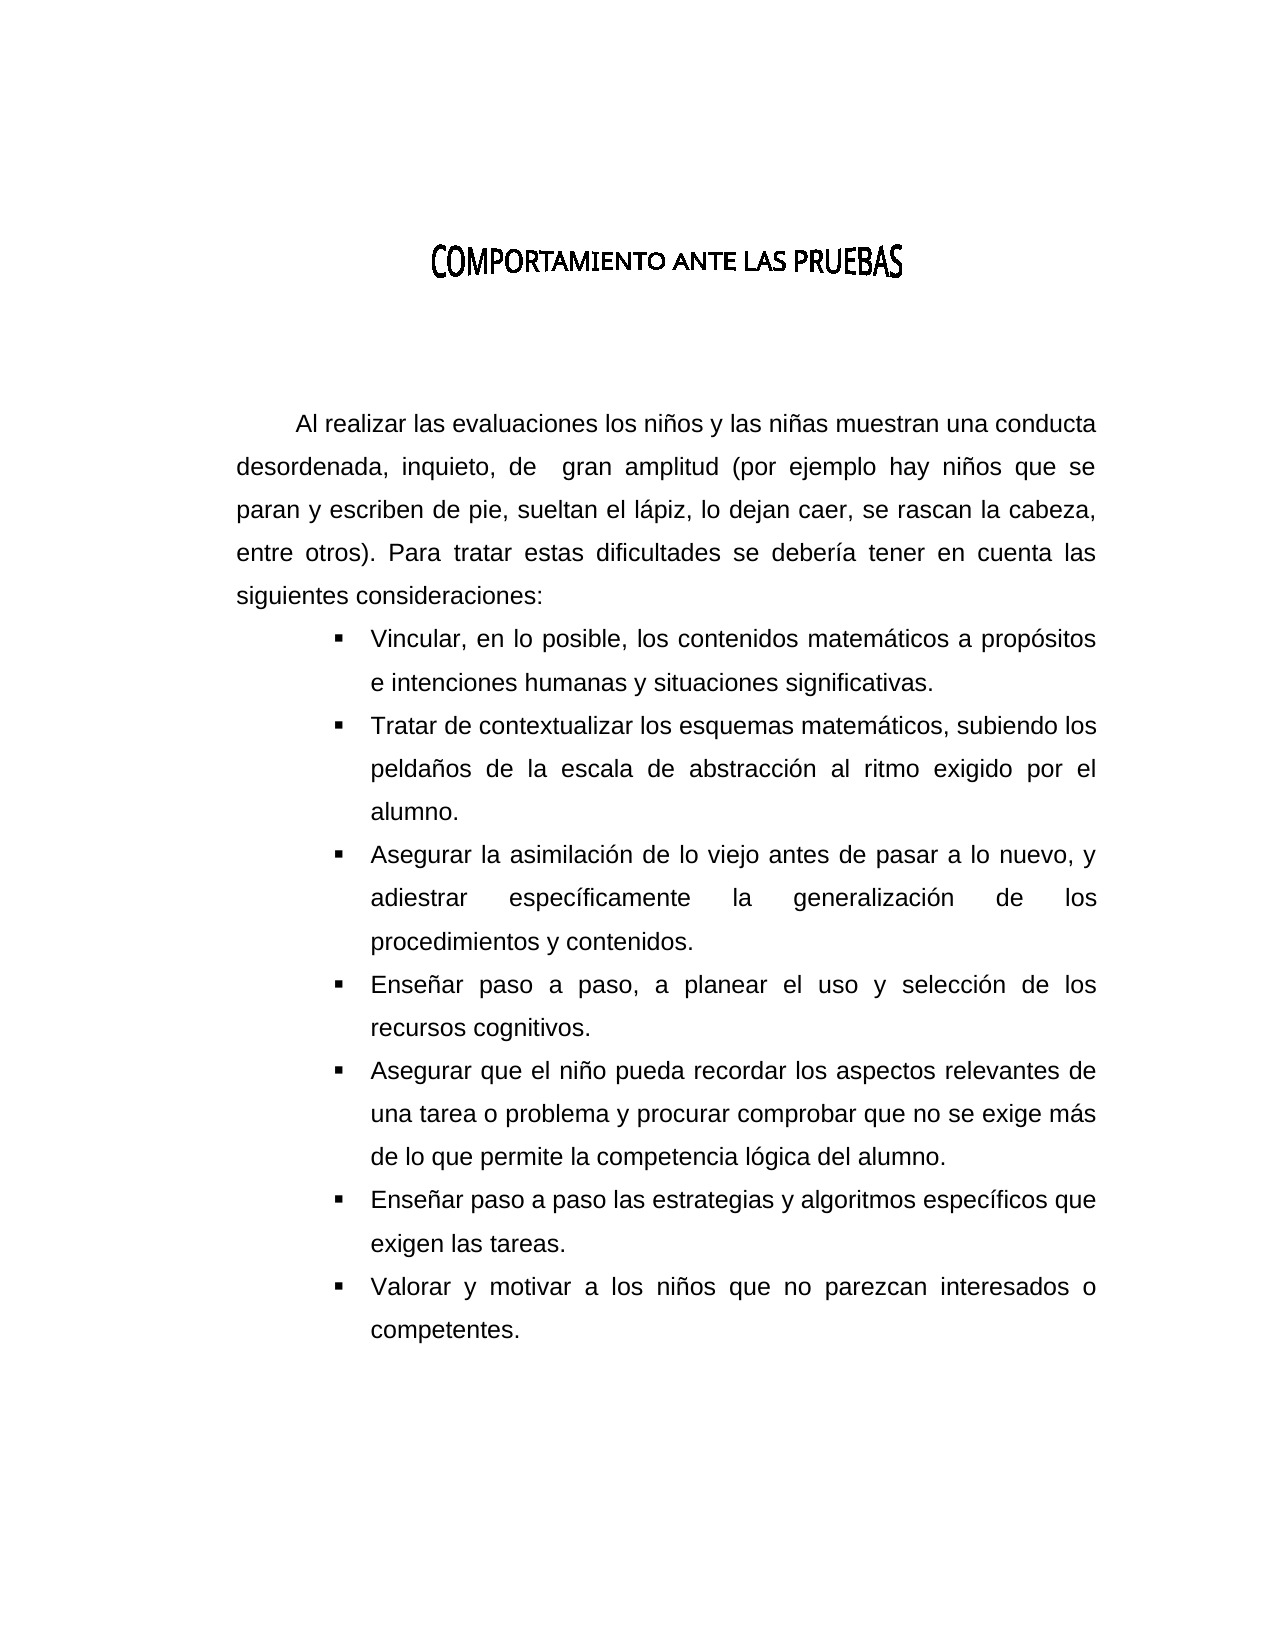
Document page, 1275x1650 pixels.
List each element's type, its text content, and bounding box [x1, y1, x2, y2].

list Valorar y motivar a los niños que no parezcan interesados o competentes. [333, 1272, 1098, 1344]
list Asegurar que el niño pueda recordar los aspectos relevantes de una tarea o problema y procurar comprobar que no se exige más de lo que permite la competencia lógica del alumno. [333, 1056, 1098, 1171]
list Tratar de contextualizar los esquemas matemáticos, subiendo los peldaños de la escala de abstracción al ritmo exigido por el alumno. [333, 711, 1098, 826]
text Al realizar las evaluaciones los niños y las niñas muestran una conducta desordenada, inquieto, de gran amplitud (por ejemplo hay niños que se paran y escriben de pie, sueltan el lápiz, lo dejan caer, se rascan la cabeza, entre otros). Para tratar estas dificultades se debería tener en cuenta las siguientes consideraciones: [236, 409, 1098, 610]
list Enseñar paso a paso, a planear el uso y selección de los recursos cognitivos. [333, 970, 1098, 1042]
list Enseñar paso a paso las estrategias y algoritmos específicos que exigen las tareas. [333, 1186, 1098, 1257]
list Asegurar la asimilación de lo viejo antes de pasar a lo nuevo, y adiestrar específicamente la generalización de los procedimientos y contenidos. [333, 840, 1098, 955]
list Vincular, en lo posible, los contenidos matemáticos a propósitos e intenciones humanas y situaciones significativas. [333, 624, 1098, 696]
